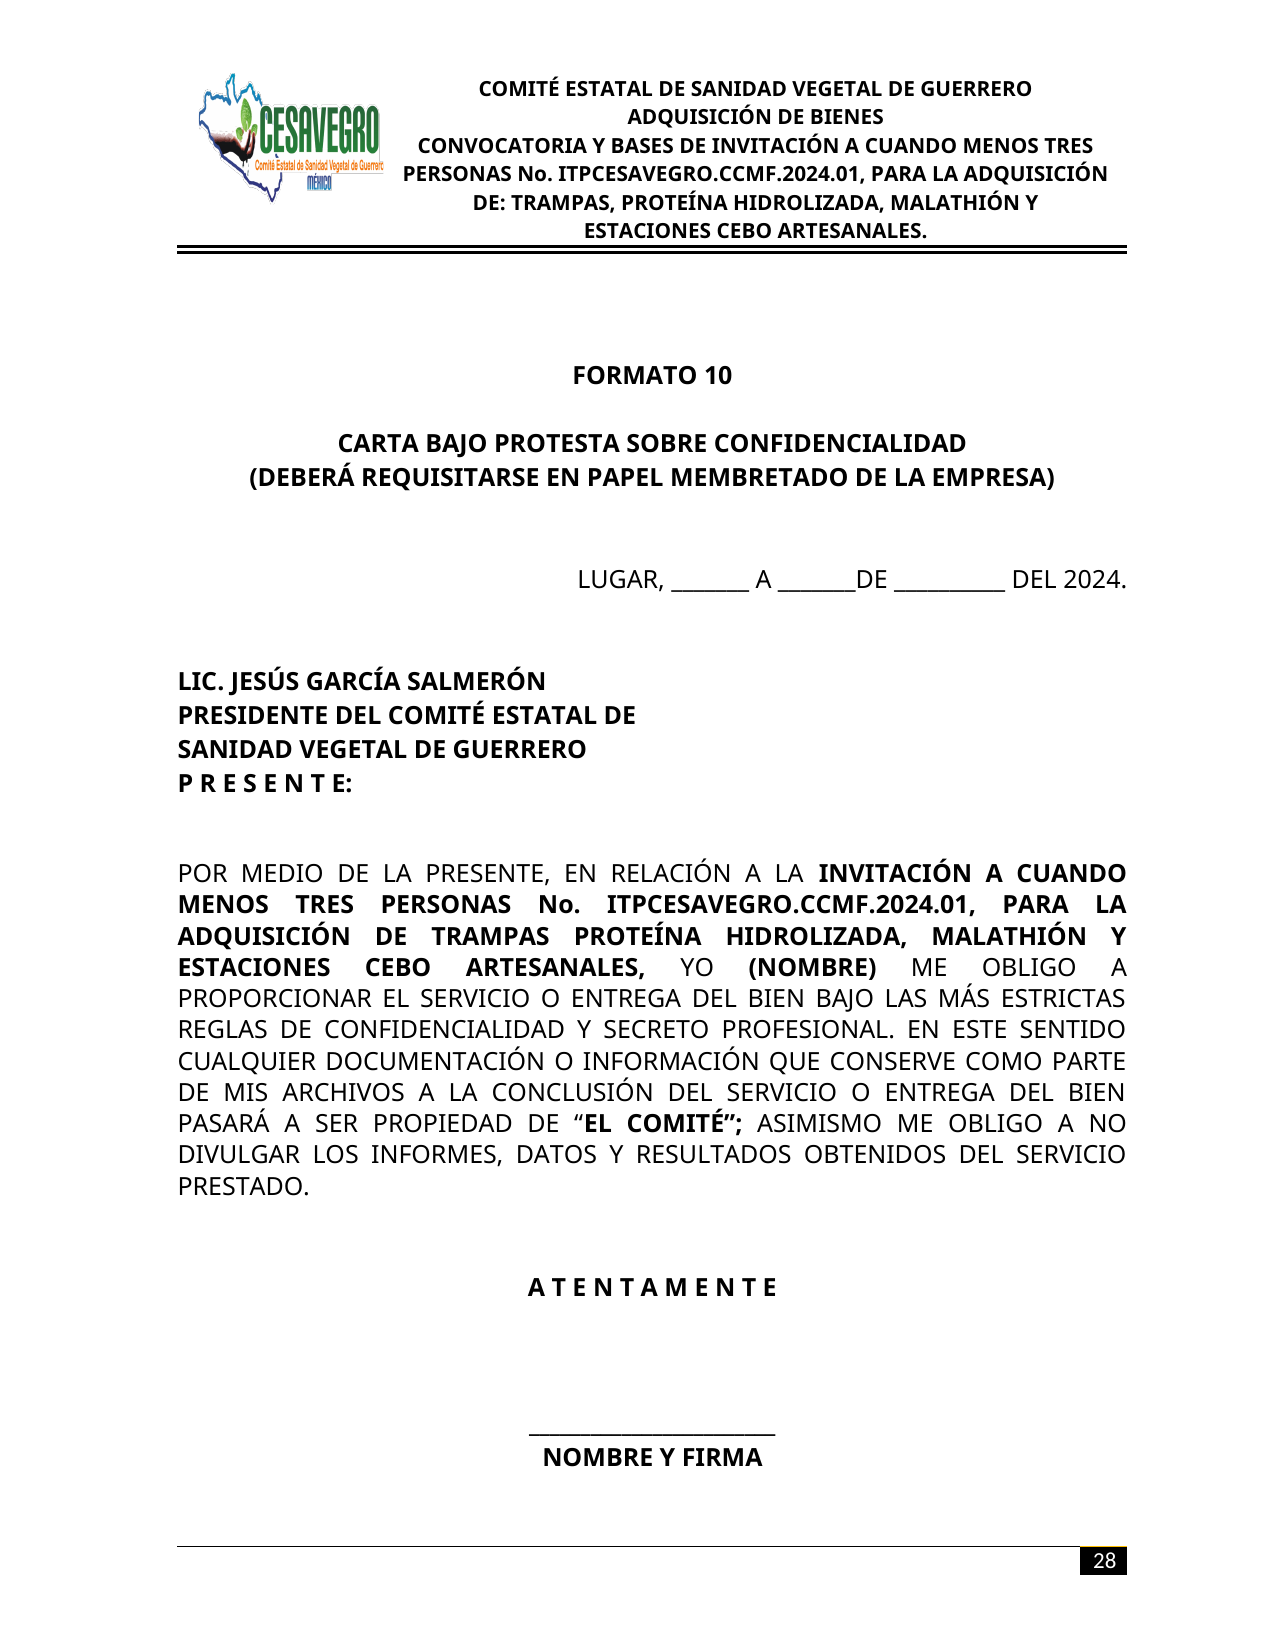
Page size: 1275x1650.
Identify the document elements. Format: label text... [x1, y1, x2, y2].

text ________________________ [177, 1406, 1127, 1440]
text A T E N T A M E N T E [177, 1269, 1127, 1303]
text P R E S E N T E: [177, 766, 1127, 800]
text PRESIDENTE DEL COMITÉ ESTATAL DE [177, 698, 1127, 732]
text LIC. JESÚS GARCÍA SALMERÓN [177, 664, 1127, 698]
text POR MEDIO DE LA PRESENTE, EN RELACIÓN A LA INVITACIÓN A CUANDO MENOS TRES PERSONAS No. ITPCESAVEGRO.CCMF.2024.01, PARA LA ADQUISICIÓN DE TRAMPAS PROTEÍNA HIDROLIZADA, MALATHIÓN Y ESTACIONES CEBO ARTESANALES, YO (NOMBRE) ME OBLIGO A PROPORCIONAR EL SERVICIO O ENTREGA DEL BIEN BAJO LAS MÁS ESTRICTAS REGLAS DE CONFIDENCIALIDAD Y SECRETO PROFESIONAL. EN ESTE SENTIDO CUALQUIER DOCUMENTACIÓN O INFORMACIÓN QUE CONSERVE COMO PARTE DE MIS ARCHIVOS A LA CONCLUSIÓN DEL SERVICIO O ENTREGA DEL BIEN PASARÁ A SER PROPIEDAD DE “EL COMITÉ”; ASIMISMO ME OBLIGO A NO DIVULGAR LOS INFORMES, DATOS Y RESULTADOS OBTENIDOS DEL SERVICIO PRESTADO. [177, 858, 1127, 1201]
text SANIDAD VEGETAL DE GUERRERO [177, 732, 1127, 766]
picture [198, 73, 384, 205]
text CARTA BAJO PROTESTA SOBRE CONFIDENCIALIDAD [177, 426, 1127, 459]
text NOMBRE Y FIRMA [177, 1440, 1127, 1474]
text (DEBERÁ REQUISITARSE EN PAPEL MEMBRETADO DE LA EMPRESA) [177, 459, 1127, 494]
text LUGAR, _______ A _______DE __________ DEL 2024. [177, 562, 1127, 596]
text FORMATO 10 [177, 357, 1127, 391]
